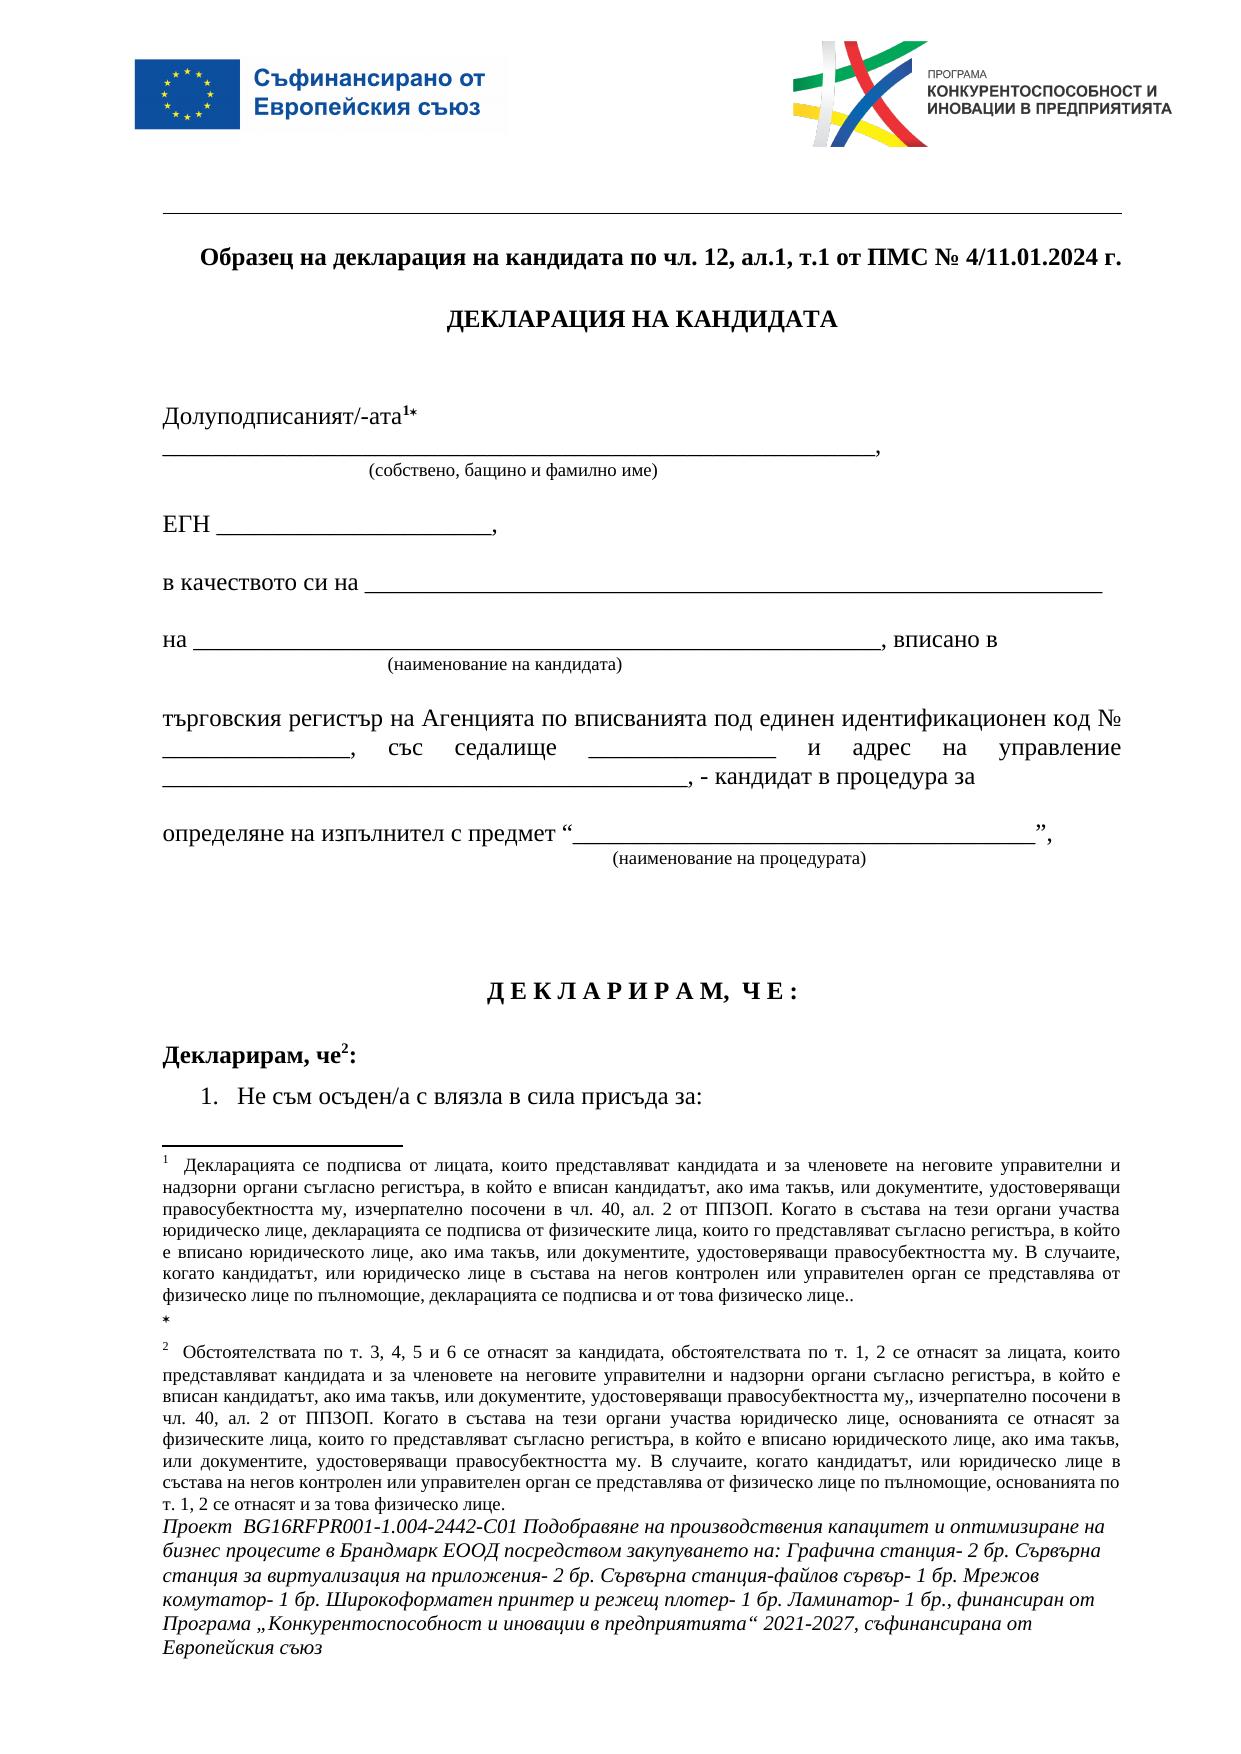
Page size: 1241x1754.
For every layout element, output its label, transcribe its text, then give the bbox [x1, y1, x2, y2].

text (собствено, бащино и фамилно име) [162, 459, 1122, 481]
text (наименование на процедурата) [162, 847, 1122, 869]
text Образец на декларация на кандидата по чл. 12, ал.1, т.1 от ПМС № 4/11.01.2024 г. [162, 242, 1122, 271]
text Декларирам, че: [162, 1040, 1122, 1069]
text ЕГН ______________________, [162, 509, 1122, 538]
text (наименование на кандидата) [162, 653, 1122, 674]
picture [793, 41, 1172, 147]
text определяне на изпълнител с предмет “_____________________________________”, [162, 818, 1122, 847]
text _________________________________________________________, [162, 430, 1122, 459]
picture [130, 55, 508, 134]
subtitle ДЕКЛАРАЦИЯ НА КАНДИДАТА [162, 304, 1122, 333]
subtitle Д Е К Л А Р И Р А М, Ч Е : [162, 976, 1122, 1005]
text Долуподписаният/-ата [162, 401, 1122, 430]
list Не съм осъден/а с влязла в сила присъда за: [200, 1081, 1122, 1110]
text в качеството си на ___________________________________________________________ [162, 567, 1122, 596]
text търговския регистър на Агенцията по вписванията под единен идентификационен код № _______________, със седалище _______________ и адрес на управление __________________________________________, - кандидат в процедура за [162, 703, 1122, 789]
text на _______________________________________________________, вписано в [162, 624, 1122, 653]
